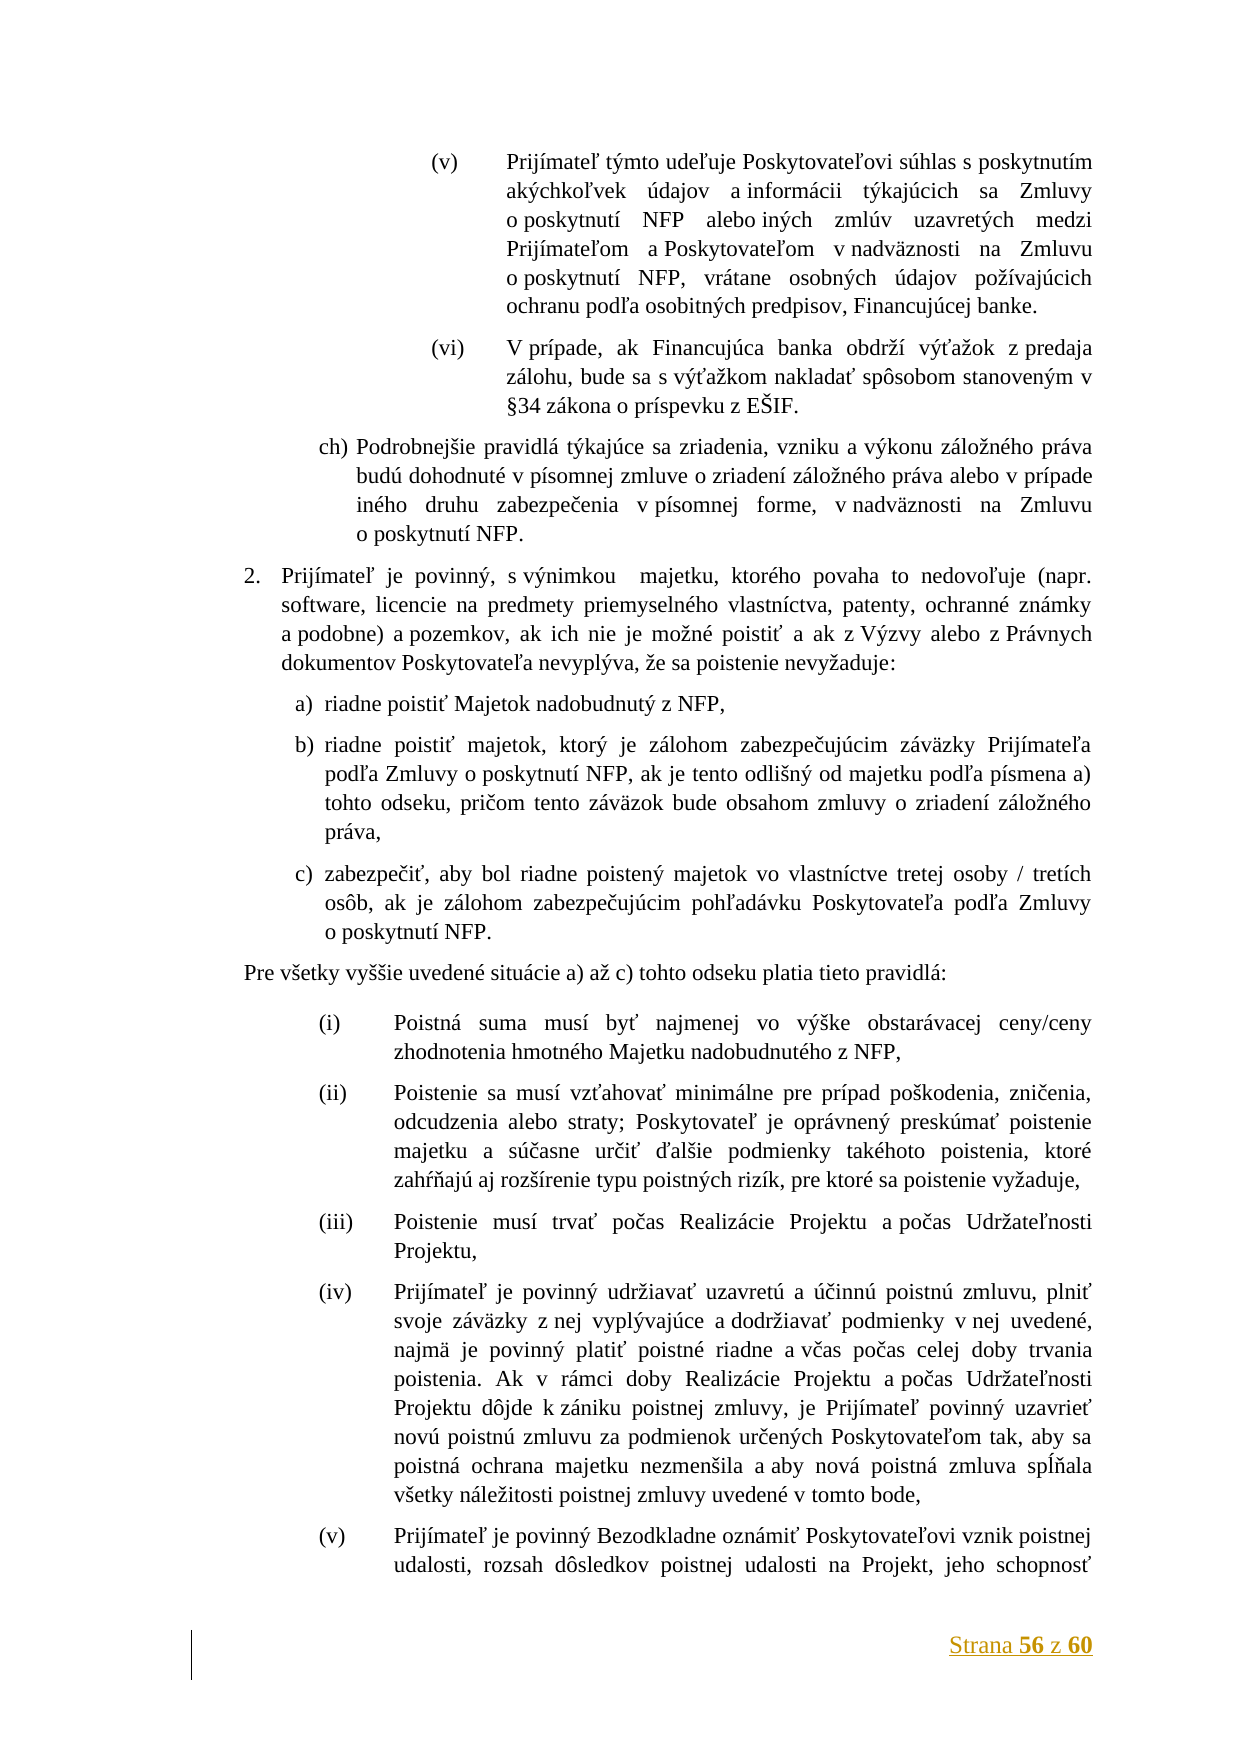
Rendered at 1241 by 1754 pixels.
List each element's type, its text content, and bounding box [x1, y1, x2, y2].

list riadne poistiť majetok, ktorý je zálohom zabezpečujúcim záväzky Prijímateľa podľa Zmluvy o poskytnutí NFP, ak je tento odlišný od majetku podľa písmena a) tohto odseku, pričom tento záväzok bude obsahom zmluvy o zriadení záložného práva, [295, 731, 1092, 845]
text ch) Podrobnejšie pravidlá týkajúce sa zriadenia, vzniku a výkonu záložného práva budú dohodnuté v písomnej zmluve o zriadení záložného práva alebo v prípade iného druhu zabezpečenia v písomnej forme, v nadväznosti na Zmluvu o poskytnutí NFP. [319, 433, 1092, 547]
list Poistenie musí trvať počas Realizácie Projektu a počas Udržateľnosti Projektu, [319, 1208, 1092, 1263]
list Poistná suma musí byť najmenej vo výške obstarávacej ceny/ceny zhodnotenia hmotného Majetku nadobudnutého z NFP, [319, 1009, 1092, 1064]
list Prijímateľ týmto udeľuje Poskytovateľovi súhlas s poskytnutím akýchkoľvek údajov a informácii týkajúcich sa Zmluvy o poskytnutí NFP alebo iných zmlúv uzavretých medzi Prijímateľom a Poskytovateľom v nadväznosti na Zmluvu o poskytnutí NFP, vrátane osobných údajov požívajúcich ochranu podľa osobitných predpisov, Financujúcej banke. [431, 148, 1092, 319]
list riadne poistiť Majetok nadobudnutý z NFP, [295, 690, 1092, 716]
list Prijímateľ je povinný, s výnimkou majetku, ktorého povaha to nedovoľuje (napr. software, licencie na predmety priemyselného vlastníctva, patenty, ochranné známky a podobne) a pozemkov, ak ich nie je možné poistiť a ak z Výzvy alebo z Právnych dokumentov Poskytovateľa nevyplýva, že sa poistenie nevyžaduje: [244, 562, 1092, 675]
list Poistenie sa musí vzťahovať minimálne pre prípad poškodenia, zničenia, odcudzenia alebo straty; Poskytovateľ je oprávnený preskúmať poistenie majetku a súčasne určiť ďalšie podmienky takéhoto poistenia, ktoré zahŕňajú aj rozšírenie typu poistných rizík, pre ktoré sa poistenie vyžaduje, [319, 1079, 1092, 1193]
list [319, 1522, 1092, 1578]
list Prijímateľ je povinný udržiavať uzavretú a účinnú poistnú zmluvu, plniť svoje záväzky z nej vyplývajúce a dodržiavať podmienky v nej uvedené, najmä je povinný platiť poistné riadne a včas počas celej doby trvania poistenia. Ak v rámci doby Realizácie Projektu a počas Udržateľnosti Projektu dôjde k zániku poistnej zmluvy, je Prijímateľ povinný uzavrieť novú poistnú zmluvu za podmienok určených Poskytovateľom tak, aby sa poistná ochrana majetku nezmenšila a aby nová poistná zmluva spĺňala všetky náležitosti poistnej zmluvy uvedené v tomto bode, [319, 1278, 1092, 1507]
text Pre všetky vyššie uvedené situácie a) až c) tohto odseku platia tieto pravidlá: [244, 959, 1092, 986]
list zabezpečiť, aby bol riadne poistený majetok vo vlastníctve tretej osoby / tretích osôb, ak je zálohom zabezpečujúcim pohľadávku Poskytovateľa podľa Zmluvy o poskytnutí NFP. [295, 860, 1092, 944]
list V prípade, ak Financujúca banka obdrží výťažok z predaja zálohu, bude sa s výťažkom nakladať spôsobom stanoveným v §34 zákona o príspevku z EŠIF. [431, 334, 1092, 418]
